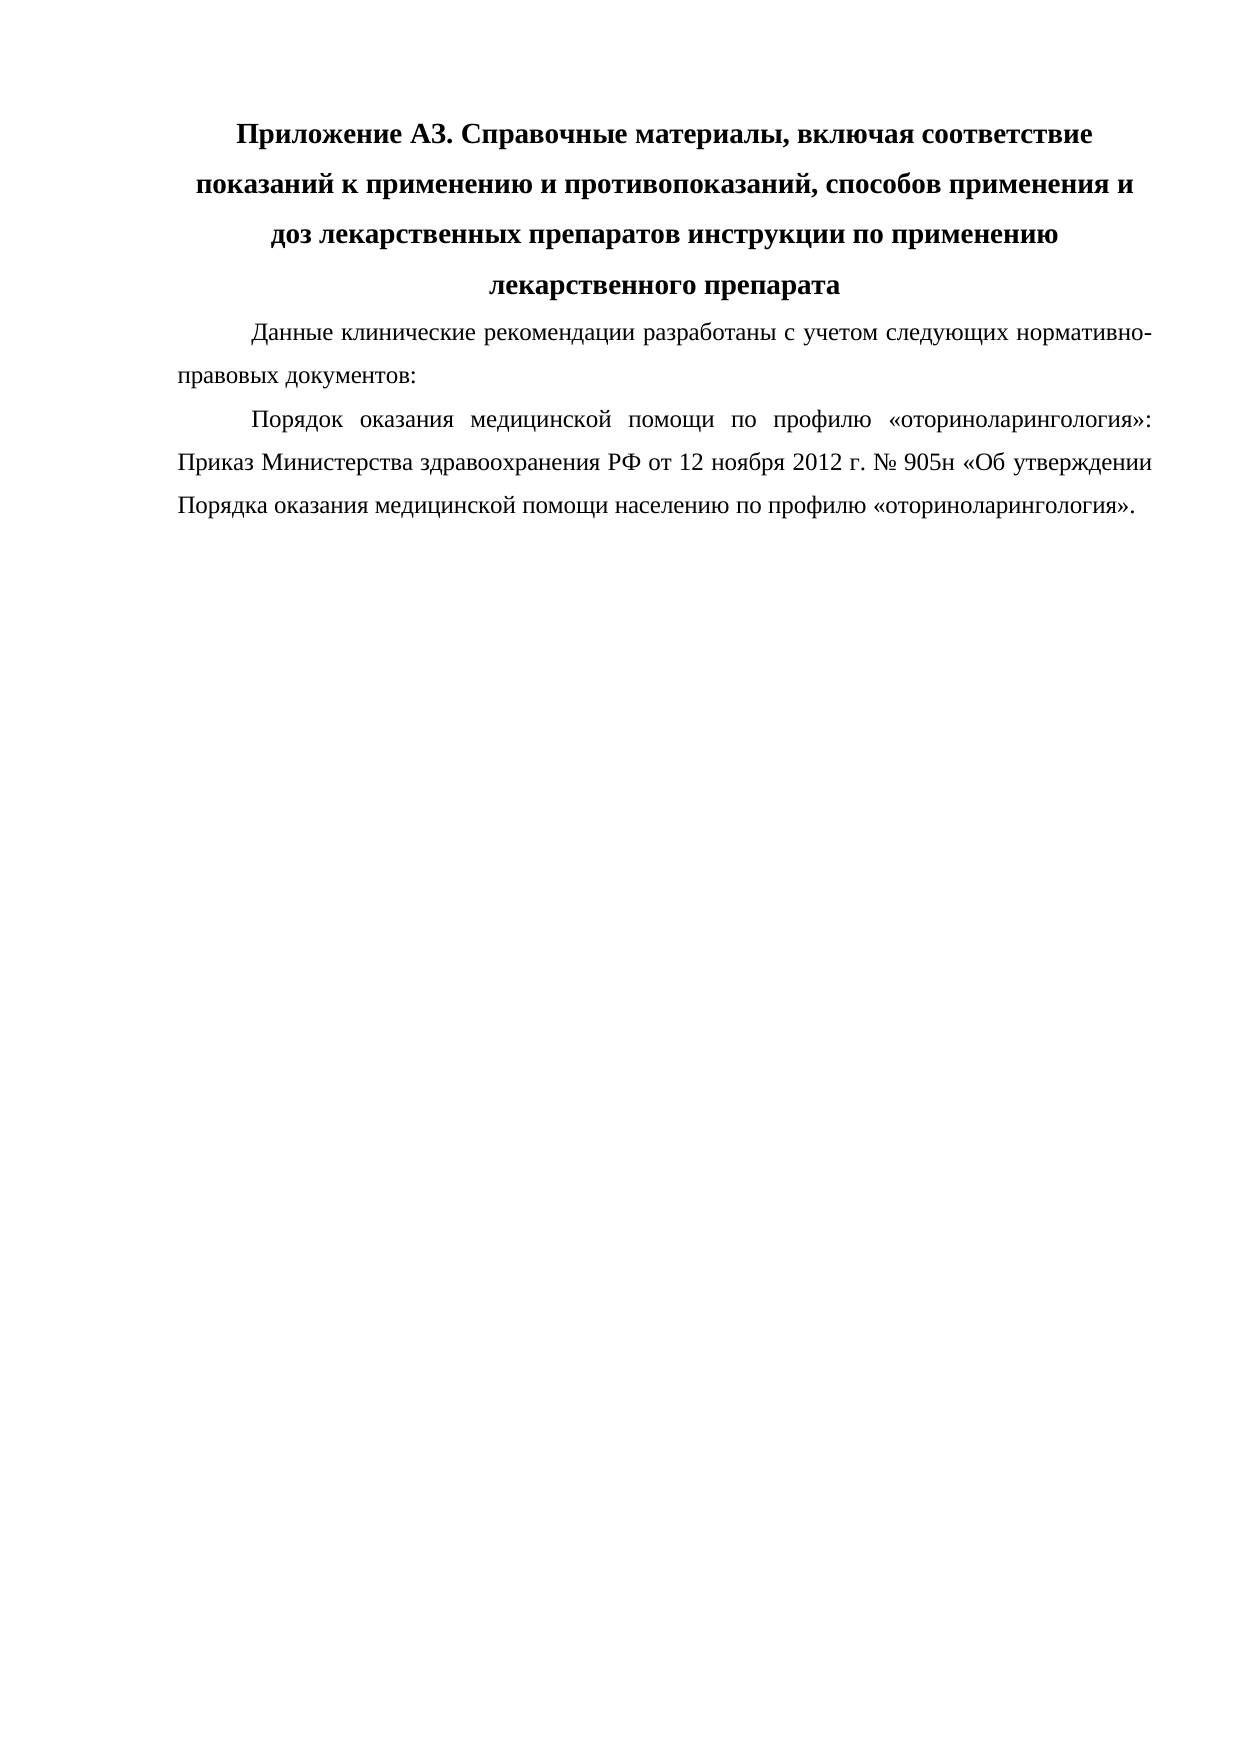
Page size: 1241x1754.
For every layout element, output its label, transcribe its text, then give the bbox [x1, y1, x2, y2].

text Данные клинические рекомендации разработаны с учетом следующих нормативно- правовых документов: [177, 317, 1152, 389]
text Порядок оказания медицинской помощи по профилю «оториноларингология»: Приказ Министерства здравоохранения РФ от 12 ноября 2012 г. № 905н «Об утверждении Порядка оказания медицинской помощи населению по профилю «оториноларингология». [177, 404, 1152, 519]
subtitle Приложение АЗ. Справочные материалы, включая соответствие показаний к применению и противопоказаний, способов применения и доз лекарственных препаратов инструкции по применению лекарственного препарата [192, 116, 1136, 300]
